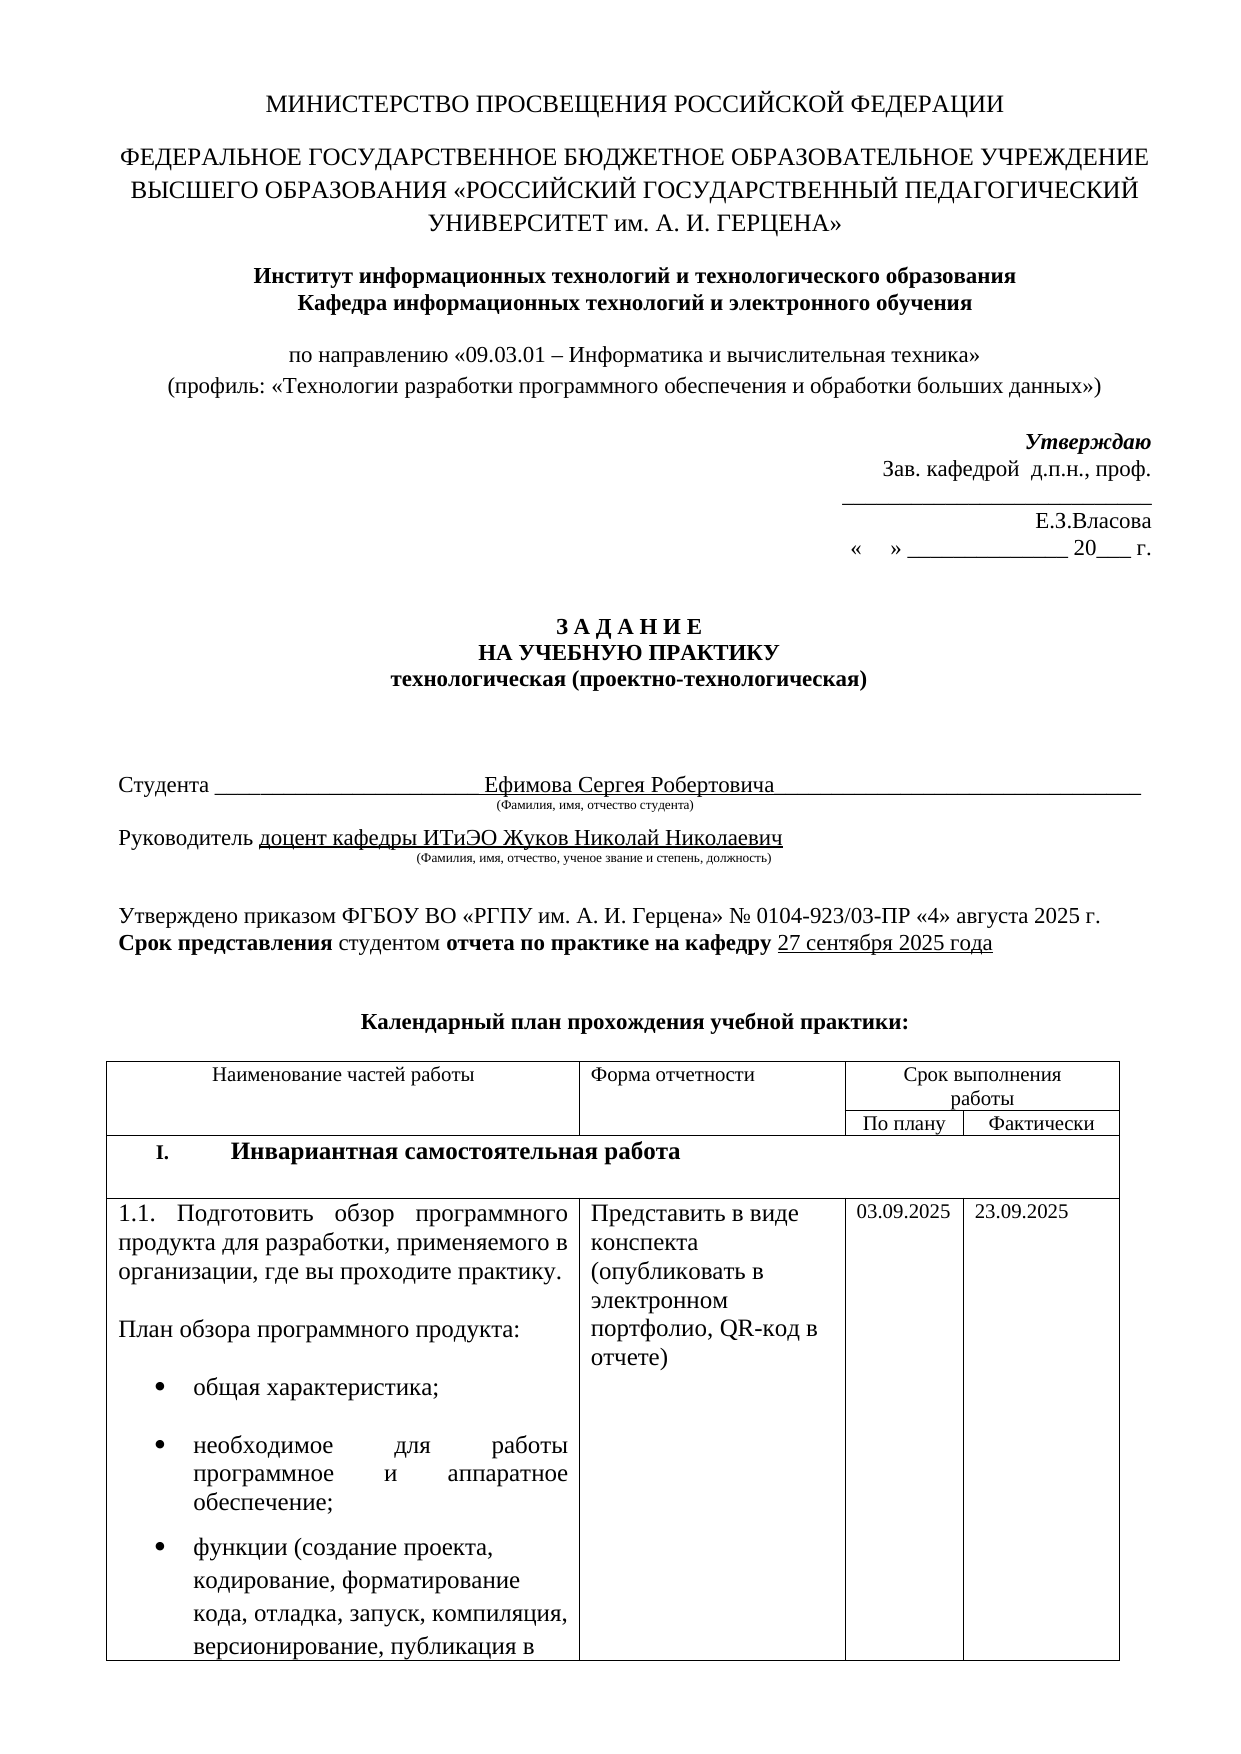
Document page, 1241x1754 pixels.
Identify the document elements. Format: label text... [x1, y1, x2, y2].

table_header Наименование частей работы [107, 1062, 579, 1135]
text ___________________________ [62, 481, 1152, 507]
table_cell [107, 1199, 579, 1659]
text Зав. кафедрой д.п.н., проф. [62, 454, 1152, 481]
table_cell 23.09.2025 [964, 1199, 1119, 1659]
table_header Срок выполнения работы [846, 1062, 1119, 1110]
text (Фамилия, имя, отчество, ученое звание и степень, должность) [118, 850, 1152, 876]
text (профиль: «Технологии разработки программного обеспечения и обработки больших данных») [118, 372, 1152, 398]
table_cell Фактически [964, 1111, 1119, 1135]
text Кафедра информационных технологий и электронного обучения [118, 289, 1152, 315]
text Руководитель доцент кафедры ИТиЭО Жуков Николай Николаевич [118, 823, 1152, 850]
table_cell 03.09.2025 [846, 1199, 963, 1659]
text Календарный план прохождения учебной практики: [118, 1008, 1152, 1034]
text НА УЧЕБНУЮ ПРАКТИКУ [62, 639, 1152, 665]
text Утверждено приказом ФГБОУ ВО «РГПУ им. А. И. Герцена» № 0104-923/03-ПР «4» августа 2025 г. [118, 903, 1152, 929]
text МИНИСТЕРСТВО ПРОСВЕЩЕНИЯ РОССИЙСКОЙ ФЕДЕРАЦИИ [118, 89, 1152, 117]
text технологическая (проектно-технологическая) [62, 665, 1152, 692]
text Студента _______________________ Ефимова Сергея Робертовича________________________________ [118, 771, 1152, 797]
table_cell По плану [846, 1111, 963, 1135]
text по направлению «09.03.01 – Информатика и вычислительная техника» [118, 341, 1152, 368]
text З А Д А Н И Е [62, 613, 1152, 639]
text Е.З.Власова [62, 507, 1152, 534]
text Утверждаю [62, 428, 1152, 454]
text Срок представления студентом отчета по практике на кафедру 27 сентября 2025 года [118, 929, 1152, 955]
text ФЕДЕРАЛЬНОЕ ГОСУДАРСТВЕННОЕ БЮДЖЕТНОЕ ОБРАЗОВАТЕЛЬНОЕ УЧРЕЖДЕНИЕ ВЫСШЕГО ОБРАЗОВАНИЯ «РОССИЙСКИЙ ГОСУДАРСТВЕННЫЙ ПЕДАГОГИЧЕСКИЙ УНИВЕРСИТЕТ им. А. И. ГЕРЦЕНА» [118, 142, 1152, 237]
text (Фамилия, имя, отчество студента) [418, 797, 1152, 823]
table_header Форма отчетности [580, 1062, 845, 1135]
table_cell Инвариантная самостоятельная работа [107, 1136, 1119, 1197]
text « » ______________ 20___ г. [62, 534, 1152, 560]
text Институт информационных технологий и технологического образования [118, 262, 1152, 289]
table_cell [580, 1199, 845, 1659]
